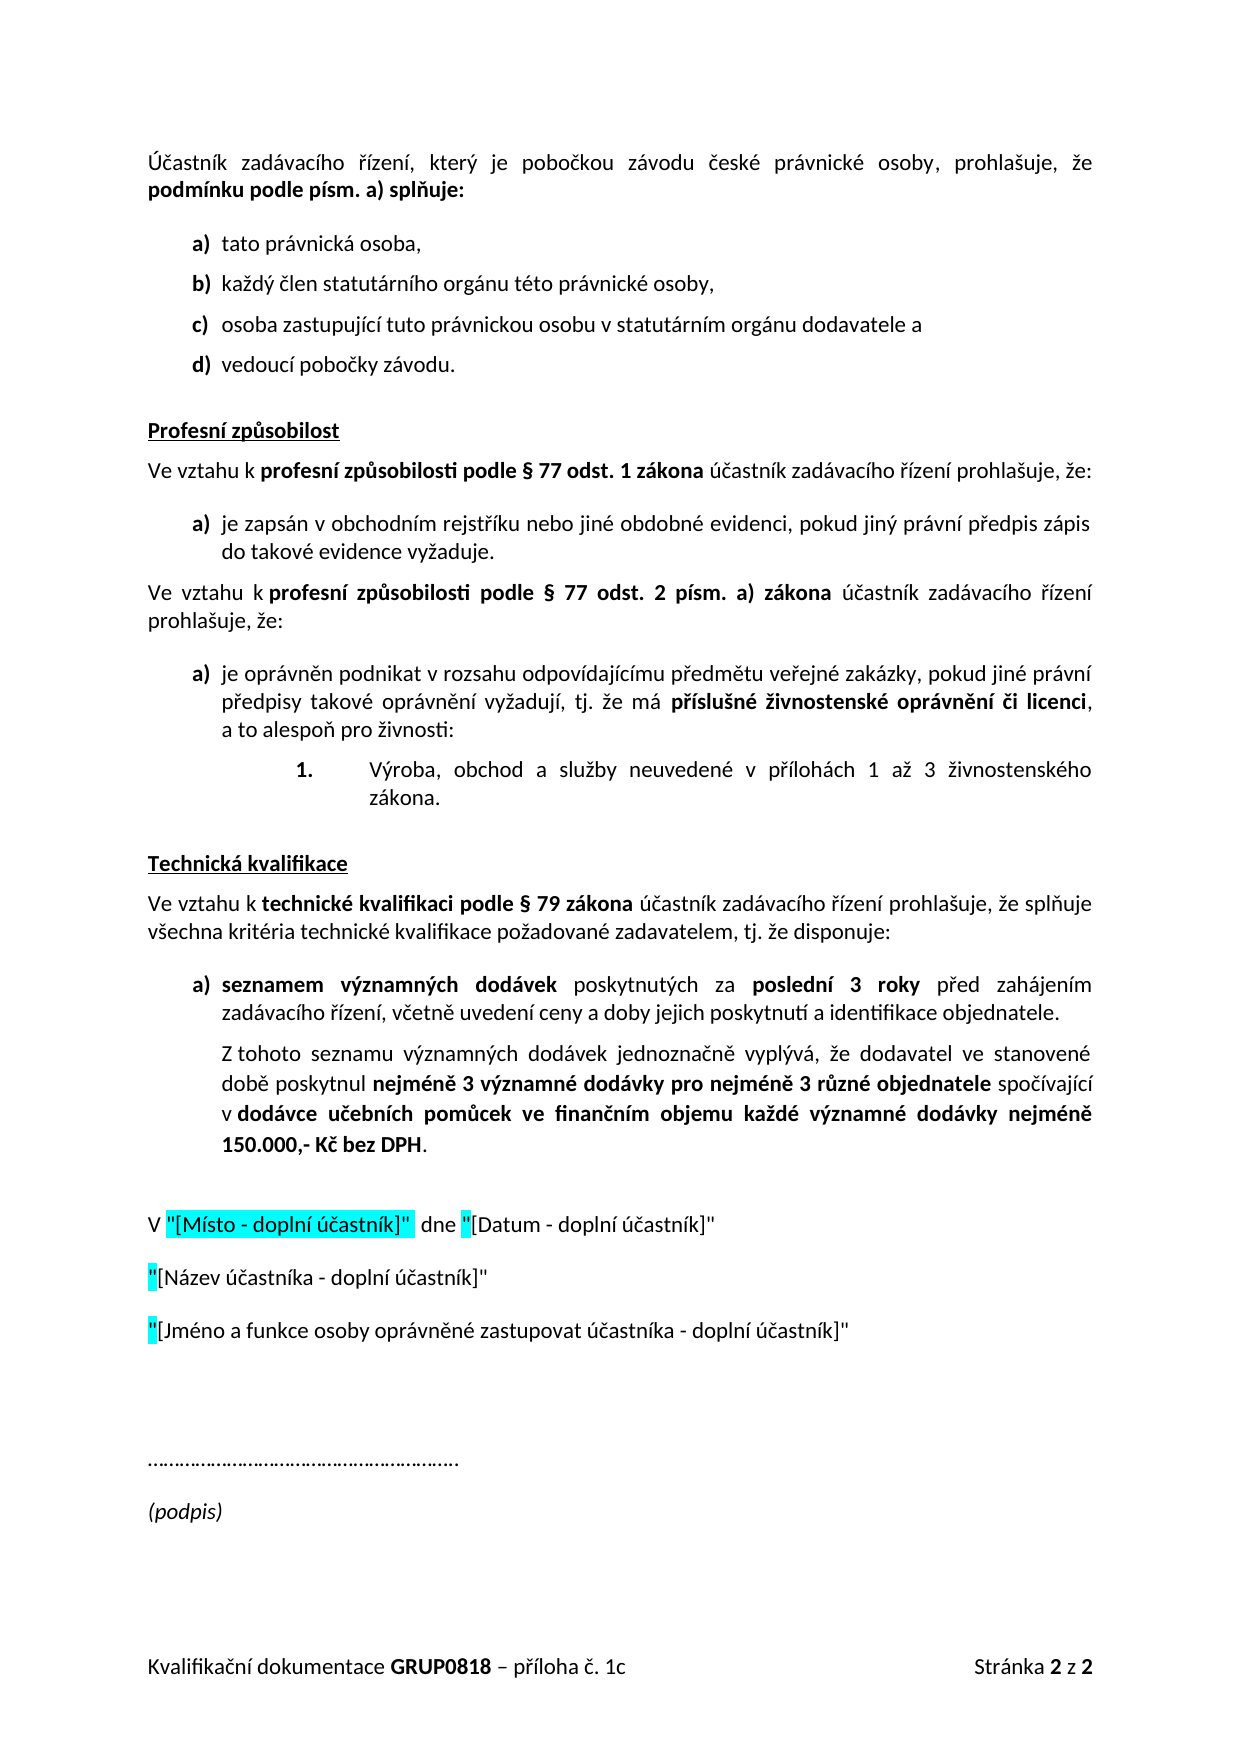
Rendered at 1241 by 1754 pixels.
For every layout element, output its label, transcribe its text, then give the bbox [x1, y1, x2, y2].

text Ve vztahu k technické kvalifikaci podle § 79 zákona účastník zadávacího řízení prohlašuje, že splňuje všechna kritéria technické kvalifikace požadované zadavatelem, tj. že disponuje: [148, 889, 1093, 946]
list Výroba, obchod a služby neuvedené v přílohách 1 až 3 živnostenského zákona. [295, 755, 1093, 811]
list vedoucí pobočky závodu. [192, 350, 1093, 378]
text Ve vztahu k profesní způsobilosti podle § 77 odst. 1 zákona účastník zadávacího řízení prohlašuje, že: [148, 456, 1093, 484]
text ………………………………………………….. [148, 1444, 1093, 1472]
text V dne [415, 1210, 461, 1238]
text Ve vztahu k profesní způsobilosti podle § 77 odst. 2 písm. a) zákona účastník zadávacího řízení prohlašuje, že: [148, 578, 1093, 634]
text V dne [471, 1210, 1093, 1238]
text V dne [148, 1210, 166, 1238]
list je oprávněn podnikat v rozsahu odpovídajícímu předmětu veřejné zakázky, pokud jiné právní předpisy takové oprávnění vyžadují, tj. že má příslušné živnostenské oprávnění či licenci, a to alespoň pro živnosti: [192, 659, 1093, 743]
list osoba zastupující tuto právnickou osobu v statutárním orgánu dodavatele a [192, 310, 1093, 338]
text (podpis) [148, 1497, 1093, 1525]
text Účastník zadávacího řízení, který je pobočkou závodu české právnické osoby, prohlašuje, že podmínku podle písm. a) splňuje: [148, 148, 1093, 204]
list seznamem významných poskytnutých za před zahájením zadávacího řízení, včetně uvedení ceny a doby jejich poskytnutí a identifikace objednatele. [192, 971, 1093, 1027]
text Technická kvalifikace [148, 849, 1093, 877]
list každý člen statutárního orgánu této právnické osoby, [192, 269, 1093, 297]
text Profesní způsobilost [148, 416, 1093, 444]
list tato právnická osoba, [192, 229, 1093, 257]
text Z tohoto seznamu významných dodávek jednoznačně vyplývá, že dodavatel ve stanovené době poskytnul nejméně 3 významné dodávky pro nejméně 3 různé objednatele spočívající v dodávce učebních pomůcek ve finančním objemu každé významné dodávky nejméně 150.000,- Kč bez DPH. [221, 1039, 1093, 1158]
list je zapsán v obchodním rejstříku nebo jiné obdobné evidenci, pokud jiný právní předpis zápis do takové evidence vyžaduje. [192, 509, 1093, 565]
